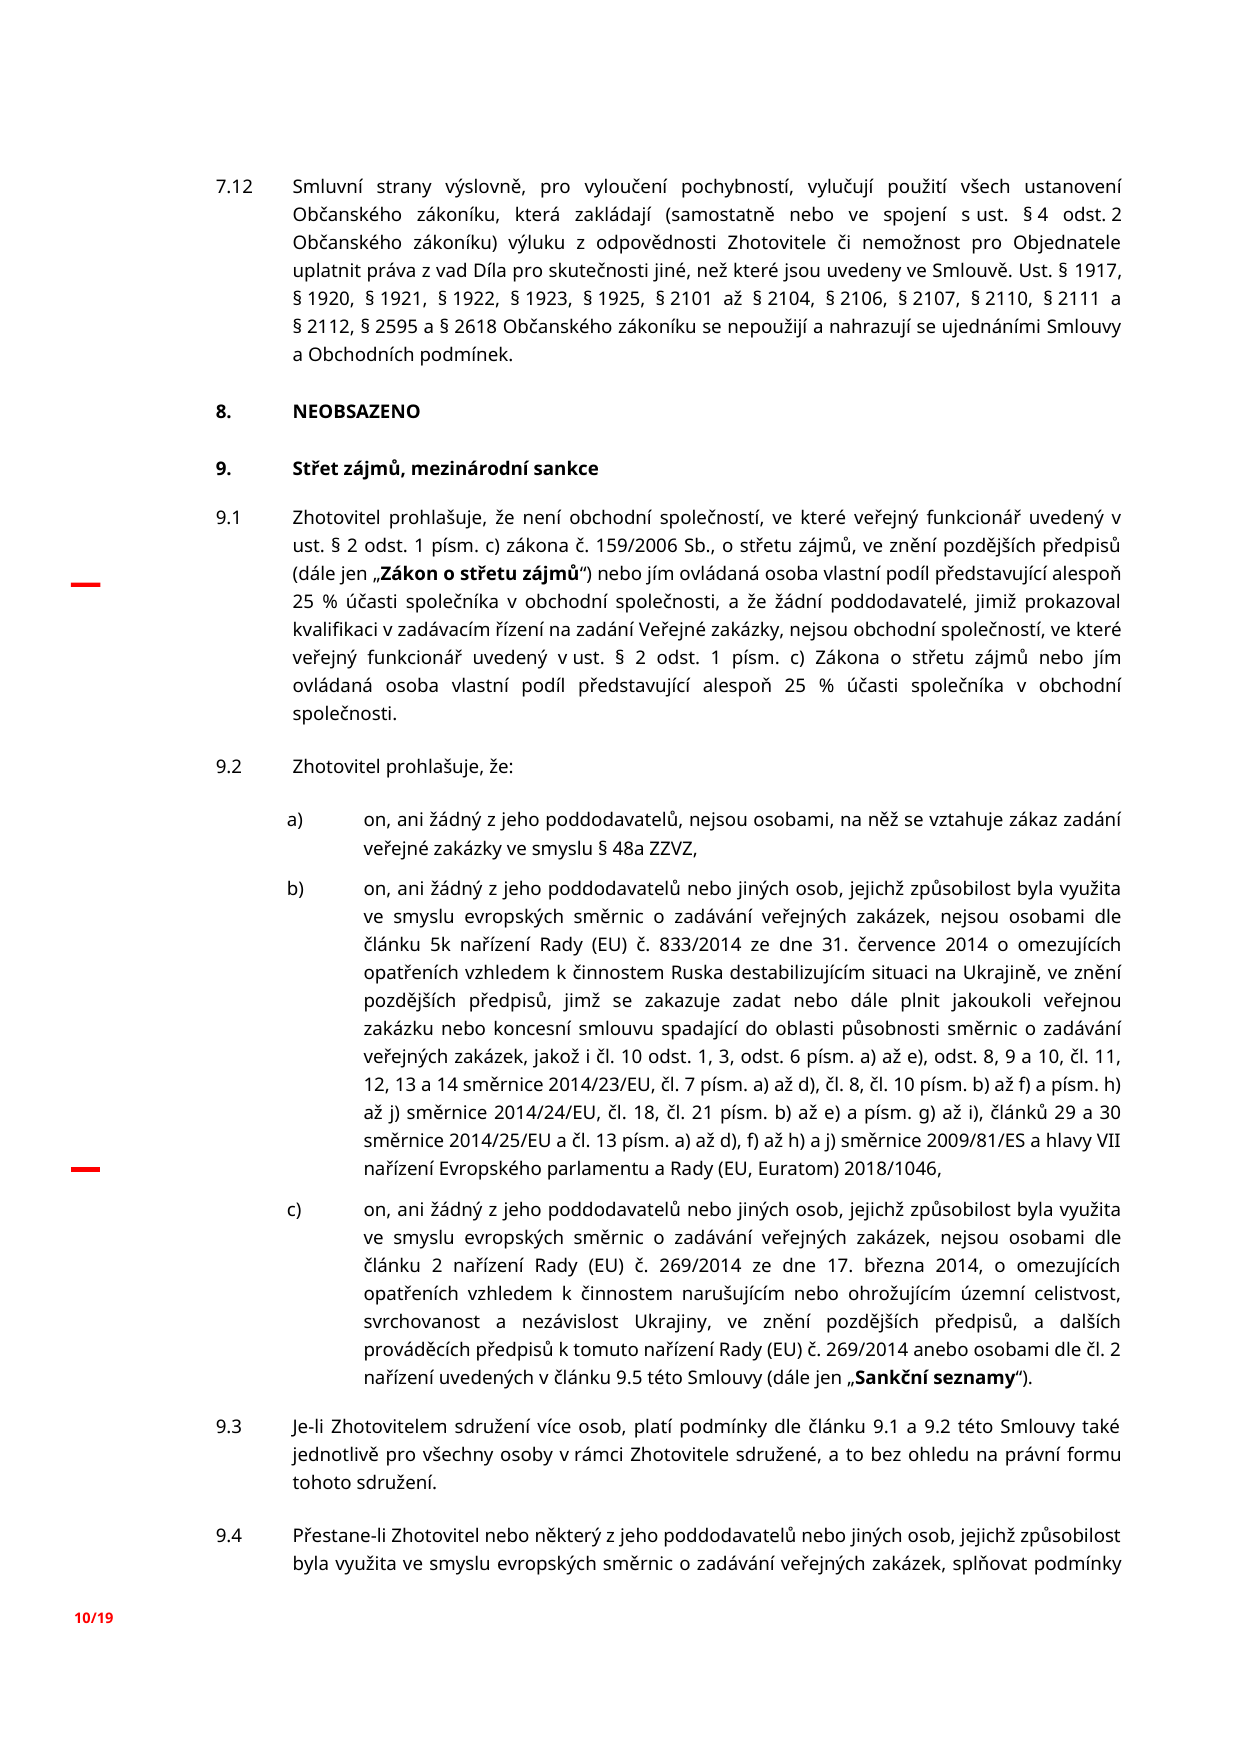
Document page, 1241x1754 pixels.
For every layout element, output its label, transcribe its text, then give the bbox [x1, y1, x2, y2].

text Střet zájmů, mezinárodní sankce [216, 456, 1122, 481]
text on, ani žádný z jeho poddodavatelů nebo jiných osob, jejichž způsobilost byla využita ve smyslu evropských směrnic o zadávání veřejných zakázek, nejsou osobami dle článku 2 nařízení Rady (EU) č. 269/2014 ze dne 17. března 2014, o omezujících opatřeních vzhledem k činnostem narušujícím nebo ohrožujícím územní celistvost, svrchovanost a nezávislost Ukrajiny, ve znění pozdějších předpisů, a dalších prováděcích předpisů k tomuto nařízení Rady (EU) č. 269/2014 anebo osobami dle čl. 2 nařízení uvedených v článku 9.5 této Smlouvy (dále jen „Sankční seznamy“). [287, 1196, 1122, 1390]
text Smluvní strany výslovně, pro vyloučení pochybností, vylučují použití všech ustanovení Občanského zákoníku, která zakládají (samostatně nebo ve spojení s ust. § 4 odst. 2 Občanského zákoníku) výluku z odpovědnosti Zhotovitele či nemožnost pro Objednatele uplatnit práva z vad Díla pro skutečnosti jiné, než které jsou uvedeny ve Smlouvě. Ust. § 1917, § 1920, § 1921, § 1922, § 1923, § 1925, § 2101 až § 2104, § 2106, § 2107, § 2110, § 2111 a § 2112, § 2595 a § 2618 Občanského zákoníku se nepoužijí a nahrazují se ujednáními Smlouvy a Obchodních podmínek. [216, 173, 1122, 367]
text on, ani žádný z jeho poddodavatelů, nejsou osobami, na něž se vztahuje zákaz zadání veřejné zakázky ve smyslu § 48a ZZVZ, [287, 807, 1122, 860]
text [216, 1522, 1122, 1576]
text on, ani žádný z jeho poddodavatelů nebo jiných osob, jejichž způsobilost byla využita ve smyslu evropských směrnic o zadávání veřejných zakázek, nejsou osobami dle článku 5k nařízení Rady (EU) č. 833/2014 ze dne 31. července 2014 o omezujících opatřeních vzhledem k činnostem Ruska destabilizujícím situaci na Ukrajině, ve znění pozdějších předpisů, jimž se zakazuje zadat nebo dále plnit jakoukoli veřejnou zakázku nebo koncesní smlouvu spadající do oblasti působnosti směrnic o zadávání veřejných zakázek, jakož i čl. 10 odst. 1, 3, odst. 6 písm. a) až e), odst. 8, 9 a 10, čl. 11, 12, 13 a 14 směrnice 2014/23/EU, čl. 7 písm. a) až d), čl. 8, čl. 10 písm. b) až f) a písm. h) až j) směrnice 2014/24/EU, čl. 18, čl. 21 písm. b) až e) a písm. g) až i), článků 29 a 30 směrnice 2014/25/EU a čl. 13 písm. a) až d), f) až h) a j) směrnice 2009/81/ES a hlavy VII nařízení Evropského parlamentu a Rady (EU, Euratom) 2018/1046, [287, 875, 1122, 1181]
text Je-li Zhotovitelem sdružení více osob, platí podmínky dle článku 9.1 a 9.2 této Smlouvy také jednotlivě pro všechny osoby v rámci Zhotovitele sdružené, a to bez ohledu na právní formu tohoto sdružení. [216, 1413, 1122, 1494]
text Zhotovitel prohlašuje, že: [216, 754, 1122, 779]
text NEOBSAZENO [216, 398, 1122, 424]
text Zhotovitel prohlašuje, že není obchodní společností, ve které veřejný funkcionář uvedený v ust. § 2 odst. 1 písm. c) zákona č. 159/2006 Sb., o střetu zájmů, ve znění pozdějších předpisů (dále jen „Zákon o střetu zájmů“) nebo jím ovládaná osoba vlastní podíl představující alespoň 25 % účasti společníka v obchodní společnosti, a že žádní poddodavatelé, jimiž prokazoval kvalifikaci v zadávacím řízení na zadání Veřejné zakázky, nejsou obchodní společností, ve které veřejný funkcionář uvedený v ust. § 2 odst. 1 písm. c) Zákona o střetu zájmů nebo jím ovládaná osoba vlastní podíl představující alespoň 25 % účasti společníka v obchodní společnosti. [216, 504, 1122, 726]
